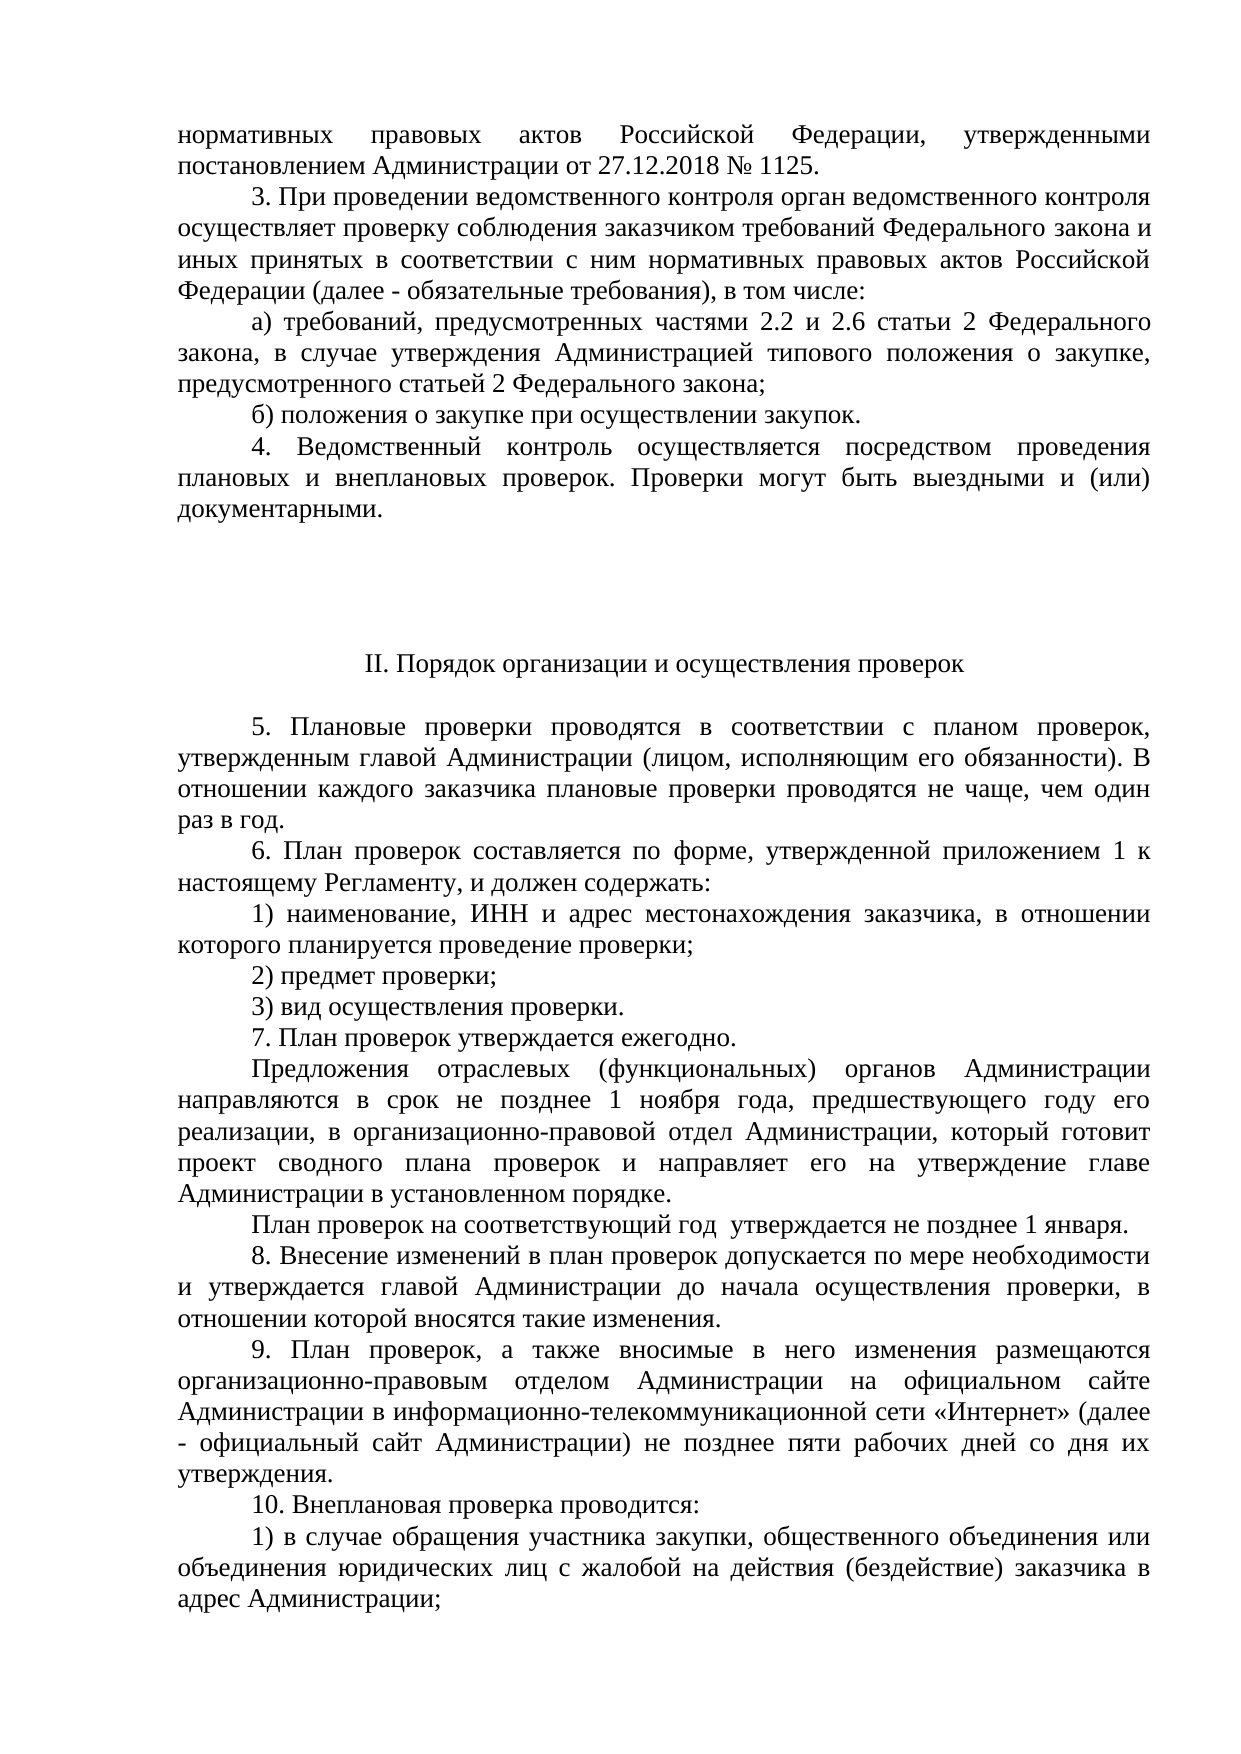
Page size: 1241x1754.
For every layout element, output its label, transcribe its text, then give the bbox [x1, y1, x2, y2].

text 8. Внесение изменений в план проверок допускается по мере необходимости и утверждается главой Администрации до начала осуществления проверки, в отношении которой вносятся такие изменения. [177, 1239, 1152, 1333]
text а) требований, предусмотренных частями 2.2 и 2.6 статьи 2 Федерального закона, в случае утверждения Администрацией типового положения о закупке, предусмотренного статьей 2 Федерального закона; [177, 305, 1152, 398]
text 2) предмет проверки; [177, 959, 1152, 990]
text II. Порядок организации и осуществления проверок [177, 648, 1152, 679]
text 7. План проверок утверждается ежегодно. [177, 1021, 1152, 1052]
text План проверок на соответствующий год утверждается не позднее 1 января. [177, 1208, 1152, 1239]
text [177, 118, 1152, 180]
text 5. Плановые проверки проводятся в соответствии с планом проверок, утвержденным главой Администрации (лицом, исполняющим его обязанности). В отношении каждого заказчика плановые проверки проводятся не чаще, чем один раз в год. [177, 710, 1152, 834]
text Предложения отраслевых (функциональных) органов Администрации направляются в срок не позднее 1 ноября года, предшествующего году его реализации, в организационно-правовой отдел Администрации, который готовит проект сводного плана проверок и направляет его на утверждение главе Администрации в установленном порядке. [177, 1052, 1152, 1208]
text 1) в случае обращения участника закупки, общественного объединения или объединения юридических лиц с жалобой на действия (бездействие) заказчика в адрес Администрации; [177, 1520, 1152, 1613]
text 9. План проверок, а также вносимые в него изменения размещаются организационно-правовым отделом Администрации на официальном сайте Администрации в информационно-телекоммуникационной сети «Интернет» (далее - официальный сайт Администрации) не позднее пяти рабочих дней со дня их утверждения. [177, 1333, 1152, 1488]
text 6. План проверок составляется по форме, утвержденной приложением 1 к настоящему Регламенту, и должен содержать: [177, 834, 1152, 897]
text 3. При проведении ведомственного контроля орган ведомственного контроля осуществляет проверку соблюдения заказчиком требований Федерального закона и иных принятых в соответствии с ним нормативных правовых актов Российской Федерации (далее - обязательные требования), в том числе: [177, 180, 1152, 305]
text 3) вид осуществления проверки. [177, 990, 1152, 1021]
text 4. Ведомственный контроль осуществляется посредством проведения плановых и внеплановых проверок. Проверки могут быть выездными и (или) документарными. [177, 429, 1152, 523]
text 1) наименование, ИНН и адрес местонахождения заказчика, в отношении которого планируется проведение проверки; [177, 897, 1152, 959]
text 10. Внеплановая проверка проводится: [177, 1488, 1152, 1520]
text б) положения о закупке при осуществлении закупок. [177, 398, 1152, 429]
